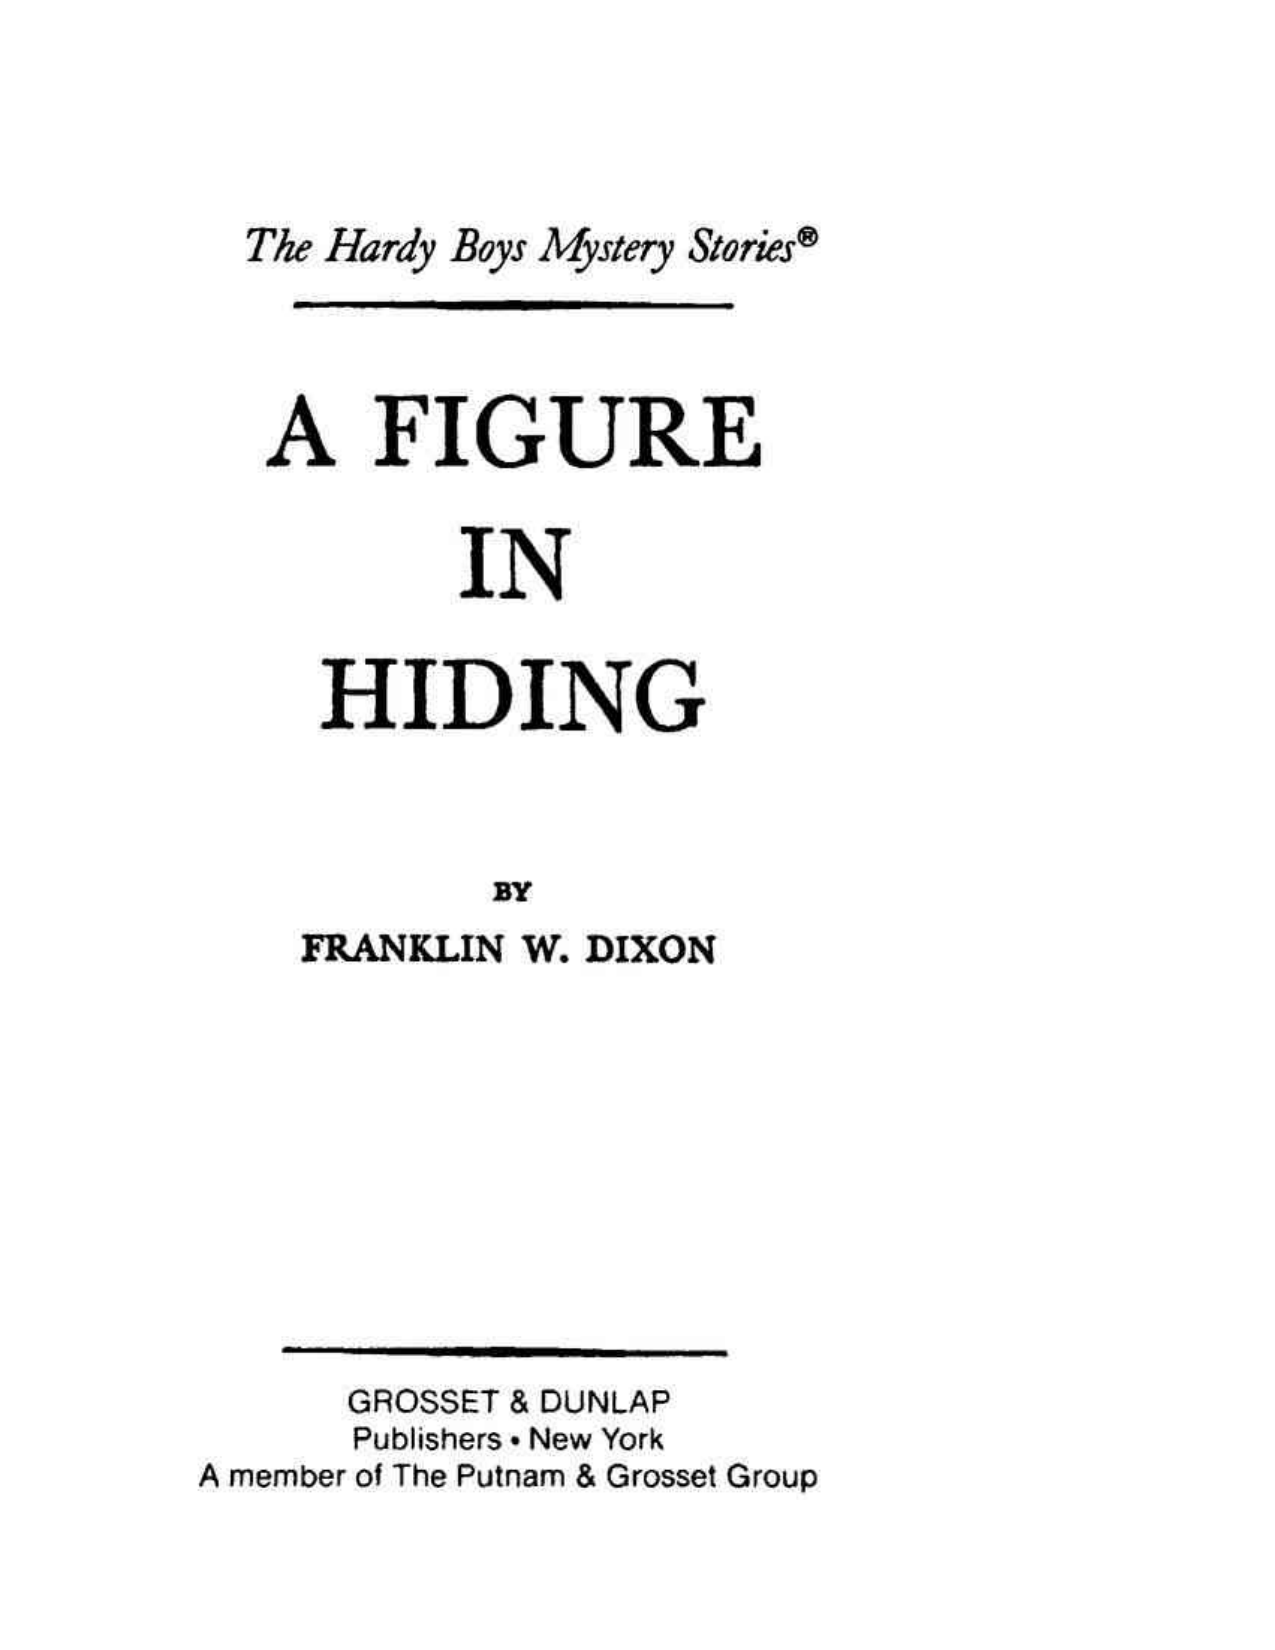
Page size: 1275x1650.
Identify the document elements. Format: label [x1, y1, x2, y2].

picture [150, 150, 924, 1500]
